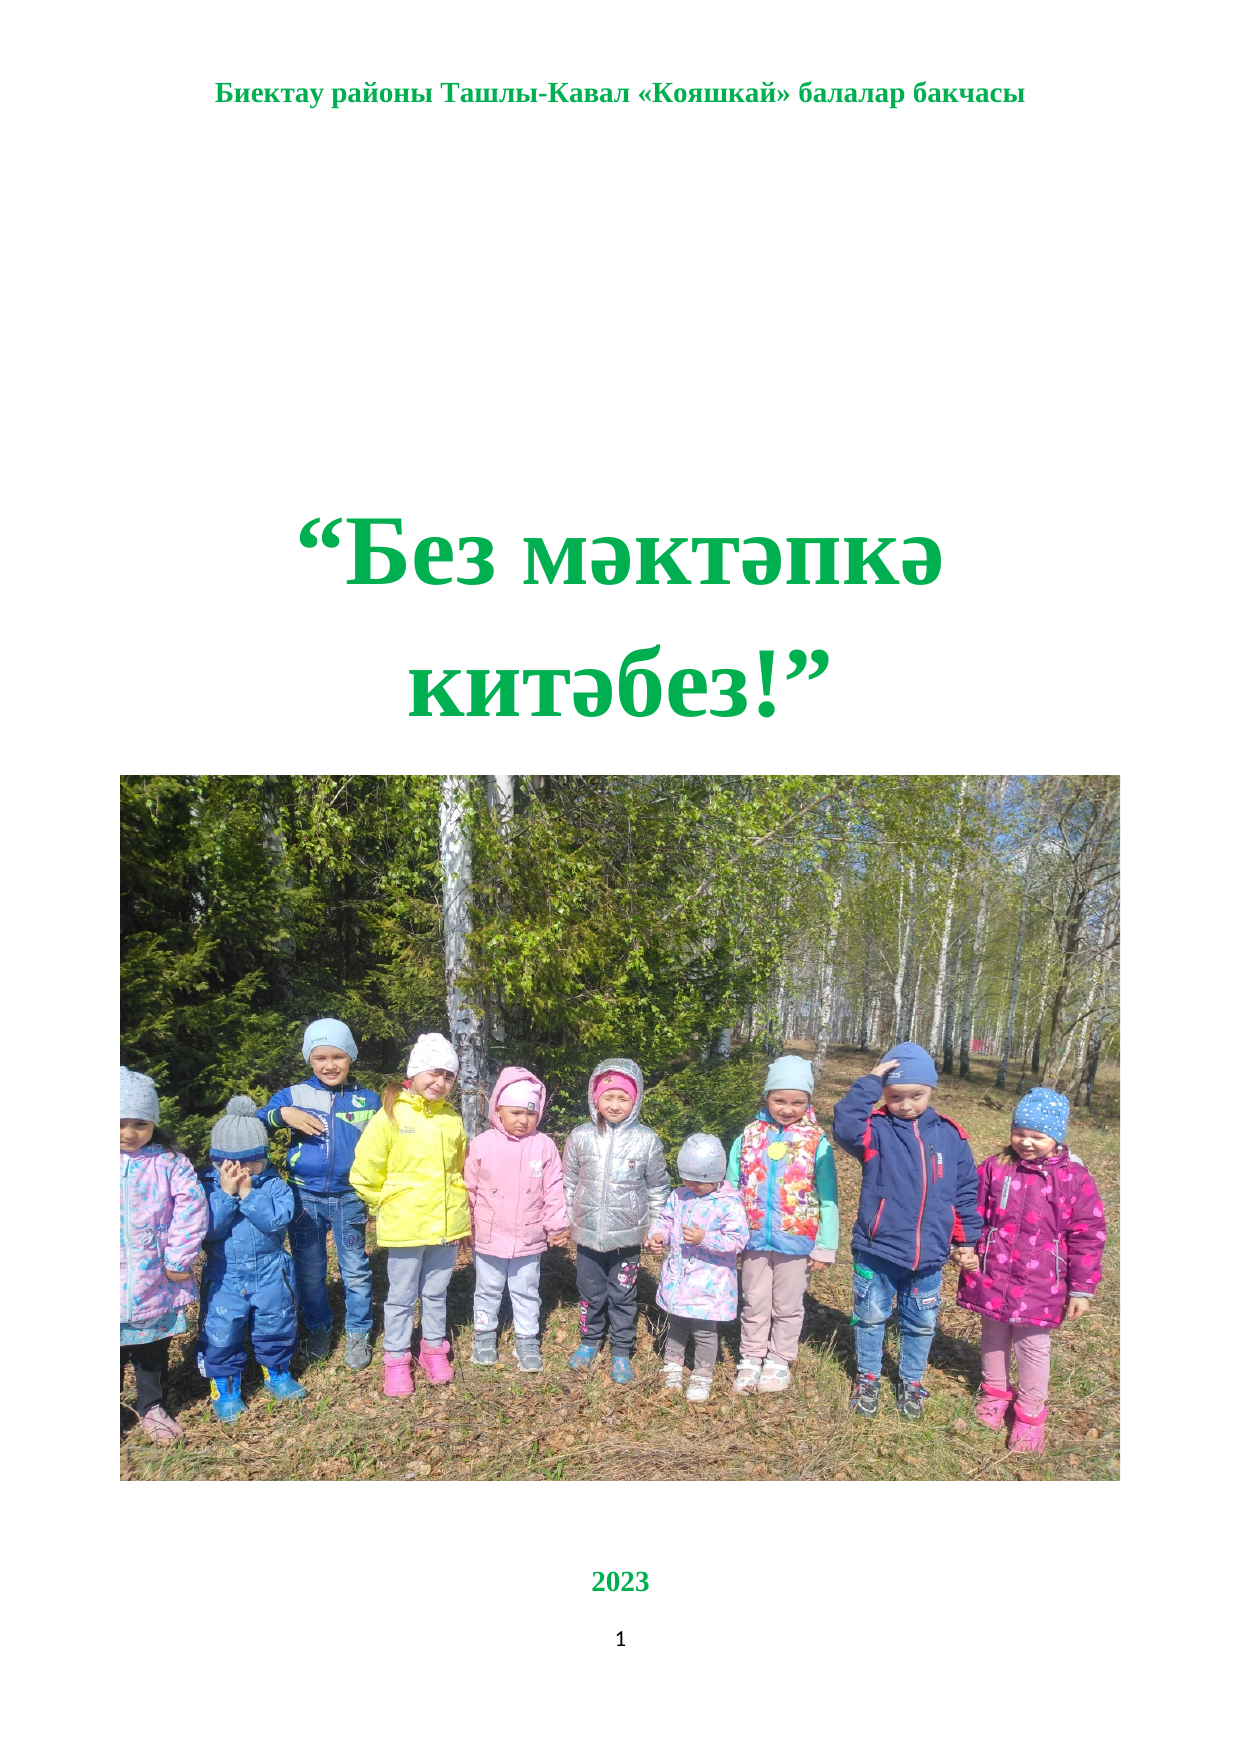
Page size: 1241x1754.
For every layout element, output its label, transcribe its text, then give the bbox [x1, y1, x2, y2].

text Биектау районы Ташлы-Кавал «Кояшкай» балалар бакчасы [75, 75, 1165, 108]
text 2023 [75, 1564, 1165, 1598]
text “Без мәктәпкә китәбез!” [75, 491, 1165, 738]
picture [120, 775, 1121, 1481]
